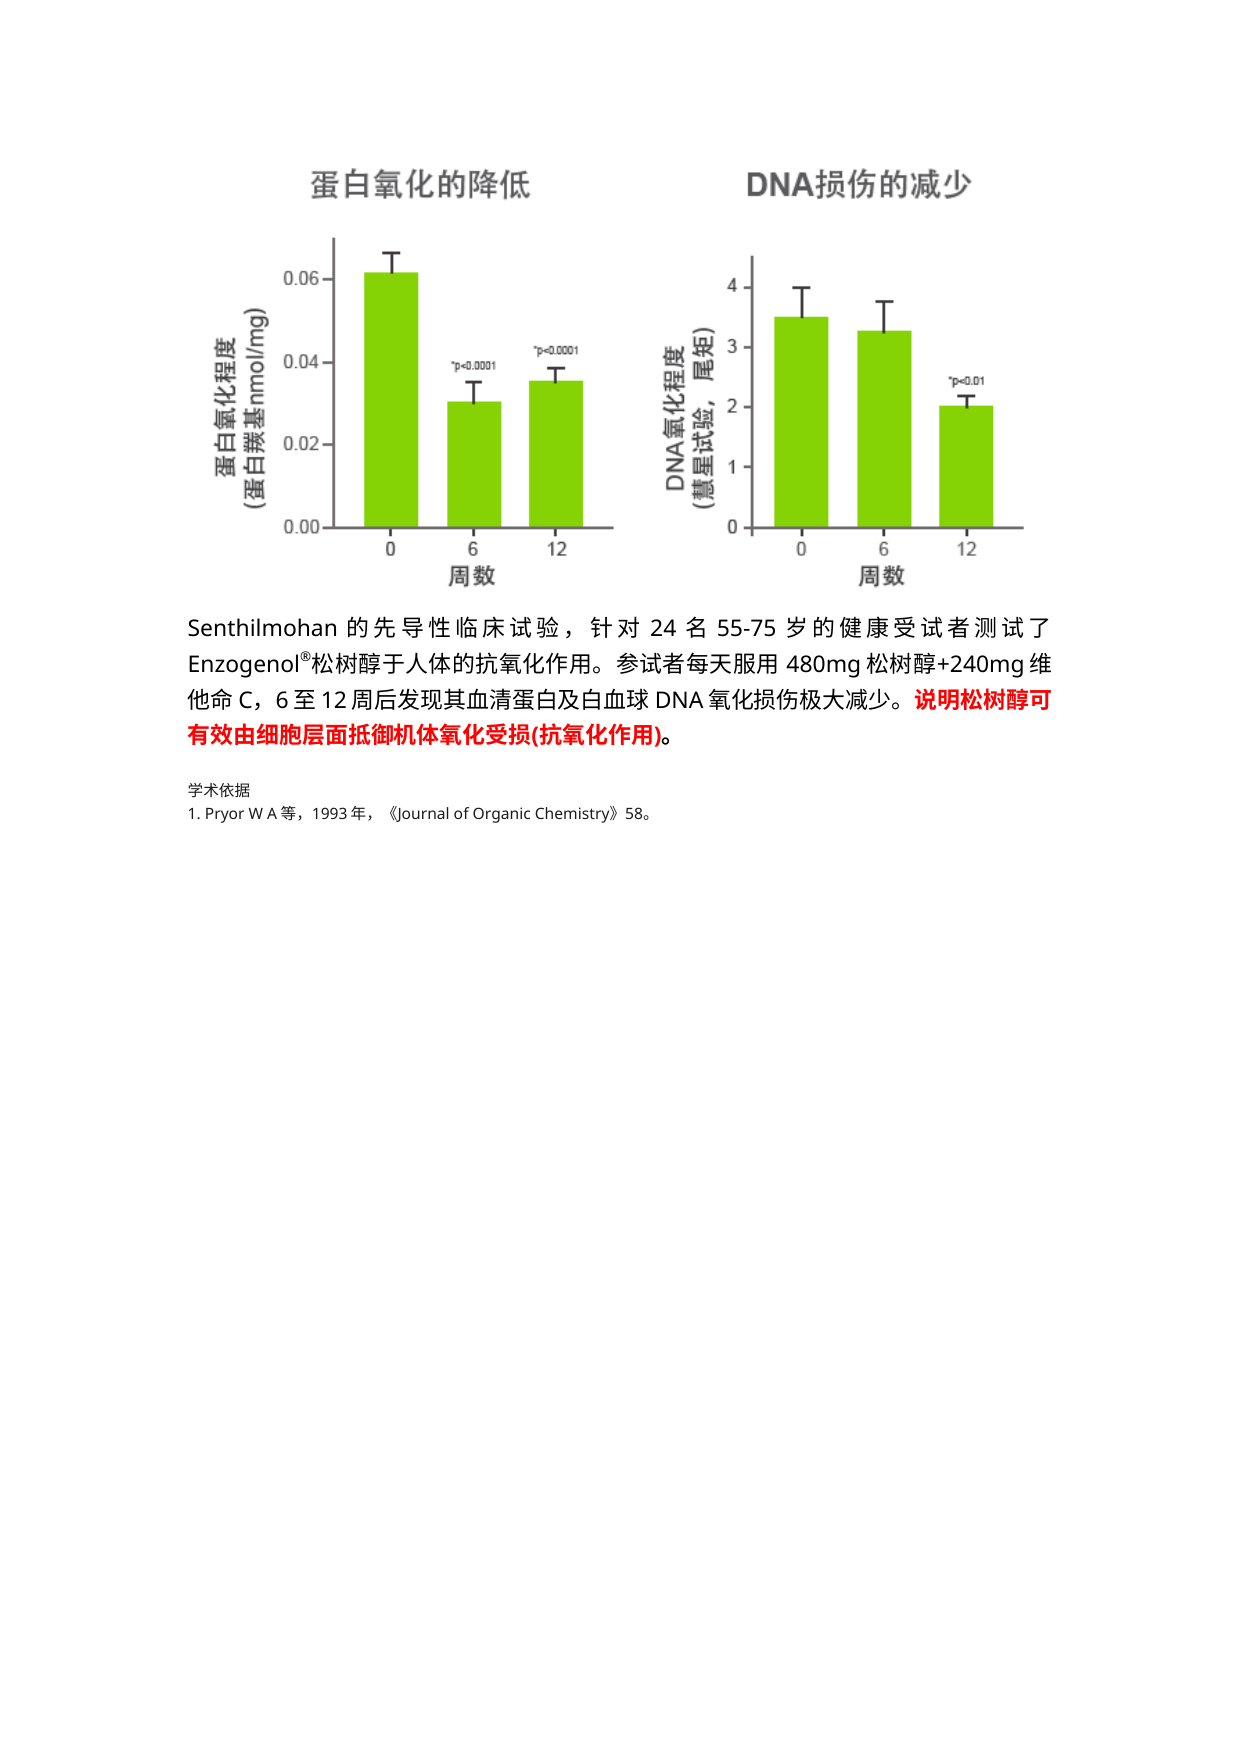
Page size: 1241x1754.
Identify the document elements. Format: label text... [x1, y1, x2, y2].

picture [187, 150, 1053, 610]
text 1. Pryor W A等，1993年，《Journal of Organic Chemistry》58。 [187, 801, 1053, 824]
text 学术依据 [187, 778, 1053, 801]
text Senthilmohan的先导性临床试验，针对24名55-75岁的健康受试者测试了Enzogenol®松树醇于人体的抗氧化作用。参试者每天服用480mg松树醇+240mg维他命C，6至12周后发现其血清蛋白及白血球DNA氧化损伤极大减少。说明松树醇可有效由细胞层面抵御机体氧化受损(抗氧化作用)。 [187, 610, 1053, 751]
